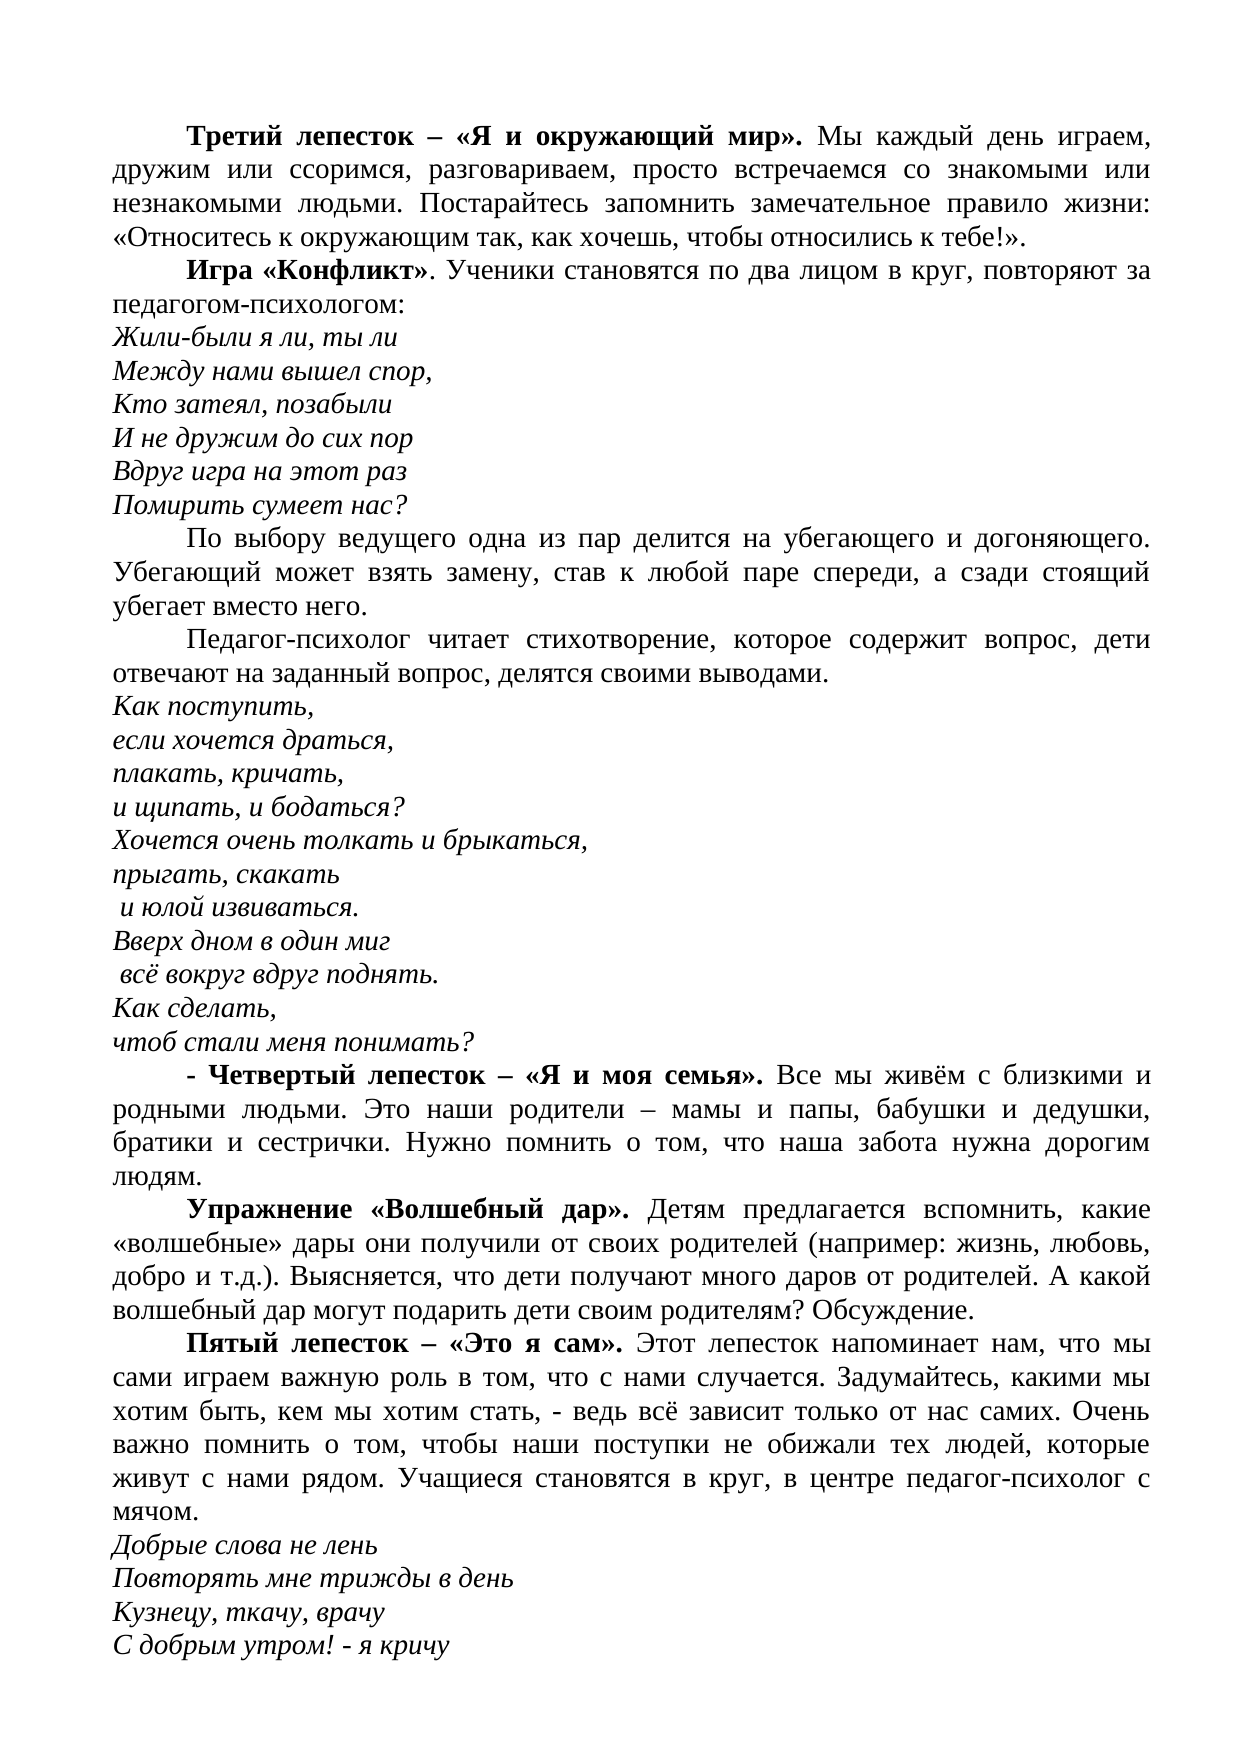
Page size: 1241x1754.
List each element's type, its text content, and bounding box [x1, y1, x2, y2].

text Игра «Конфликт». Ученики становятся по два лицом в круг, повторяют за педагогом-психологом: [112, 252, 1152, 319]
text Кто затеял, позабыли [112, 386, 1152, 420]
text всё вокруг вдруг поднять. [112, 957, 1152, 990]
text Пятый лепесток – «Это я сам». Этот лепесток напоминает нам, что мы сами играем важную роль в том, что с нами случается. Задумайтесь, какими мы хотим быть, кем мы хотим стать, - ведь всё зависит только от нас самих. Очень важно помнить о том, чтобы наши поступки не обижали тех людей, которые живут с нами рядом. Учащиеся становятся в круг, в центре педагог-психолог с мячом. [112, 1326, 1152, 1527]
text чтоб стали меня понимать? [112, 1024, 1152, 1057]
text - Четвертый лепесток – «Я и моя семья». Все мы живём с близкими и родными людьми. Это наши родители – мамы и папы, бабушки и дедушки, братики и сестрички. Нужно помнить о том, что наша забота нужна дорогим людям. [112, 1057, 1152, 1191]
text Жили-были я ли, ты ли [112, 319, 1152, 353]
text Повторять мне трижды в день [112, 1560, 1152, 1594]
text и щипать, и бодаться? [112, 789, 1152, 822]
text Между нами вышел спор, [112, 353, 1152, 386]
text Хочется очень толкать и брыкаться, [112, 822, 1152, 856]
text и юлой извиваться. [112, 889, 1152, 923]
text Как поступить, [112, 688, 1152, 722]
text С добрым утром! - я кричу [112, 1627, 1152, 1661]
text И не дружим до сих пор [112, 420, 1152, 453]
text По выбору ведущего одна из пар делится на убегающего и догоняющего. Убегающий может взять замену, став к любой паре спереди, а сзади стоящий убегает вместо него. [112, 521, 1152, 621]
text прыгать, скакать [112, 856, 1152, 889]
text Помирить сумеет нас? [112, 487, 1152, 521]
text плакать, кричать, [112, 755, 1152, 789]
text Вдруг игра на этот раз [112, 453, 1152, 487]
text Упражнение «Волшебный дар». Детям предлагается вспомнить, какие «волшебные» дары они получили от своих родителей (например: жизнь, любовь, добро и т.д.). Выясняется, что дети получают много даров от родителей. А какой волшебный дар могут подарить дети своим родителям? Обсуждение. [112, 1191, 1152, 1326]
text Добрые слова не лень [112, 1527, 1152, 1560]
text Вверх дном в один миг [112, 923, 1152, 957]
text если хочется драться, [112, 722, 1152, 755]
text Кузнецу, ткачу, врачу [112, 1594, 1152, 1627]
text Как сделать, [112, 990, 1152, 1024]
text Педагог-психолог читает стихотворение, которое содержит вопрос, дети отвечают на заданный вопрос, делятся своими выводами. [112, 621, 1152, 688]
text Третий лепесток – «Я и окружающий мир». Мы каждый день играем, дружим или ссоримся, разговариваем, просто встречаемся со знакомыми или незнакомыми людьми. Постарайтесь запомнить замечательное правило жизни: «Относитесь к окружающим так, как хочешь, чтобы относились к тебе!». [112, 118, 1152, 252]
